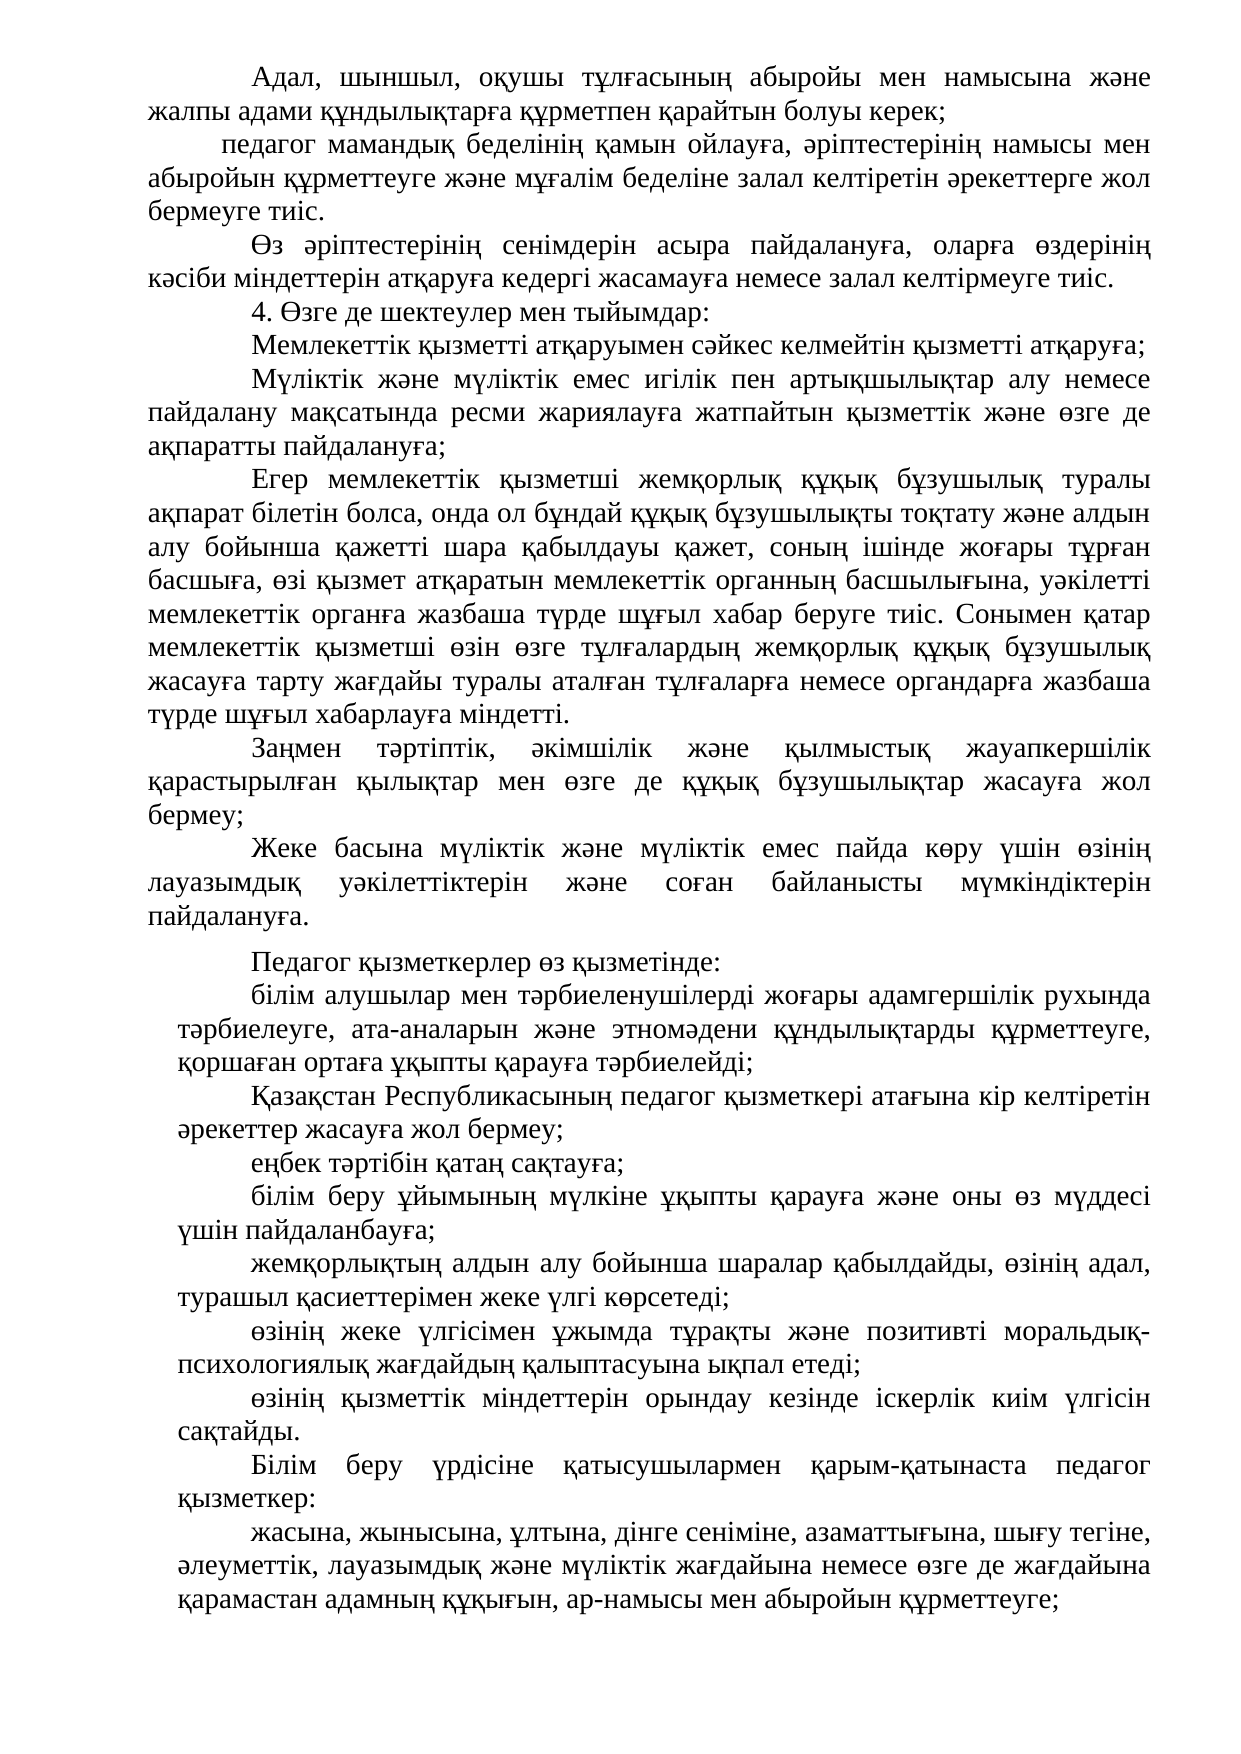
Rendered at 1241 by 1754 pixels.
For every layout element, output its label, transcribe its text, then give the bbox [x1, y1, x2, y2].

text Жеке басына мүліктік және мүліктік емес пайда көру үшін өзінің лауазымдық уәкілеттіктерін және соған байланысты мүмкіндіктерін пайдалануға. [148, 831, 1152, 931]
text 4. Өзге де шектеулер мен тыйымдар: [148, 294, 1152, 327]
text Егер мемлекеттік қызметші жемқорлық құқық бұзушылық туралы ақпарат білетін болса, онда ол бұндай құқық бұзушылықты тоқтату және алдын алу бойынша қажетті шара қабылдауы қажет, соның ішінде жоғары тұрған басшыға, өзі қызмет атқаратын мемлекеттік органның басшылығына, уәкілетті мемлекеттік органға жазбаша түрде шұғыл хабар беруге тиіс. Сонымен қатар мемлекеттік қызметші өзін өзге тұлғалардың жемқорлық құқық бұзушылық жасауға тарту жағдайы туралы аталған тұлғаларға немесе органдарға жазбаша түрде шұғыл хабарлауға міндетті. [148, 462, 1152, 730]
text жемқорлықтың алдын алу бойынша шаралар қабылдайды, өзінің адал, турашыл қасиеттерімен жеке үлгі көрсетеді; [177, 1246, 1152, 1313]
text педагог мамандық беделінің қамын ойлауға, әріптестерінің намысы мен абыройын құрметтеуге және мұғалім беделіне залал келтіретін әрекеттерге жол бермеуге тиіс. [148, 126, 1152, 227]
text Өз әріптестерінің сенімдерін асыра пайдалануға, оларға өздерінің кәсіби міндеттерін атқаруға кедергі жасамауға немесе залал келтірмеуге тиіс. [148, 227, 1152, 294]
text білім алушылар мен тәрбиеленушілерді жоғары адамгершілік рухында тәрбиелеуге, ата-аналарын және этномәдени құндылықтарды құрметтеуге, қоршаған ортаға ұқыпты қарауға тәрбиелейді; [177, 977, 1152, 1078]
text жасына, жынысына, ұлтына, дінге сеніміне, азаматтығына, шығу тегіне, әлеуметтік, лауазымдық және мүліктік жағдайына немесе өзге де жағдайына қарамастан адамның құқығын, ар-намысы мен абыройын құрметтеуге; [177, 1514, 1152, 1614]
text өзінің жеке үлгісімен ұжымда тұрақты және позитивті моральдық-психологиялық жағдайдың қалыптасуына ықпал етеді; [177, 1313, 1152, 1380]
text еңбек тәртібін қатаң сақтауға; [177, 1145, 1152, 1178]
text өзінің қызметтік міндеттерін орындау кезінде іскерлік киім үлгісін сақтайды. [177, 1380, 1152, 1447]
text Адал, шыншыл, оқушы тұлғасының абыройы мен намысына және жалпы адами құндылықтарға құрметпен қарайтын болуы керек; [148, 59, 1152, 126]
text Заңмен тәртіптік, әкімшілік және қылмыстық жауапкершілік қарастырылған қылықтар мен өзге де құқық бұзушылықтар жасауға жол бермеу; [148, 730, 1152, 831]
text білім беру ұйымының мүлкіне ұқыпты қарауға және оны өз мүддесі үшін пайдаланбауға; [177, 1178, 1152, 1246]
text Қазақстан Республикасының педагог қызметкері атағына кір келтіретін әрекеттер жасауға жол бермеу; [177, 1078, 1152, 1145]
text Мүліктік және мүліктік емес игілік пен артықшылықтар алу немесе пайдалану мақсатында ресми жариялауға жатпайтын қызметтік және өзге де ақпаратты пайдалануға; [148, 361, 1152, 462]
text Білім беру үрдісіне қатысушылармен қарым-қатынаста педагог қызметкер: [177, 1447, 1152, 1514]
text Педагог қызметкерлер өз қызметінде: [177, 944, 1152, 977]
text Мемлекеттік қызметті атқаруымен сәйкес келмейтін қызметті атқаруға; [148, 327, 1152, 361]
